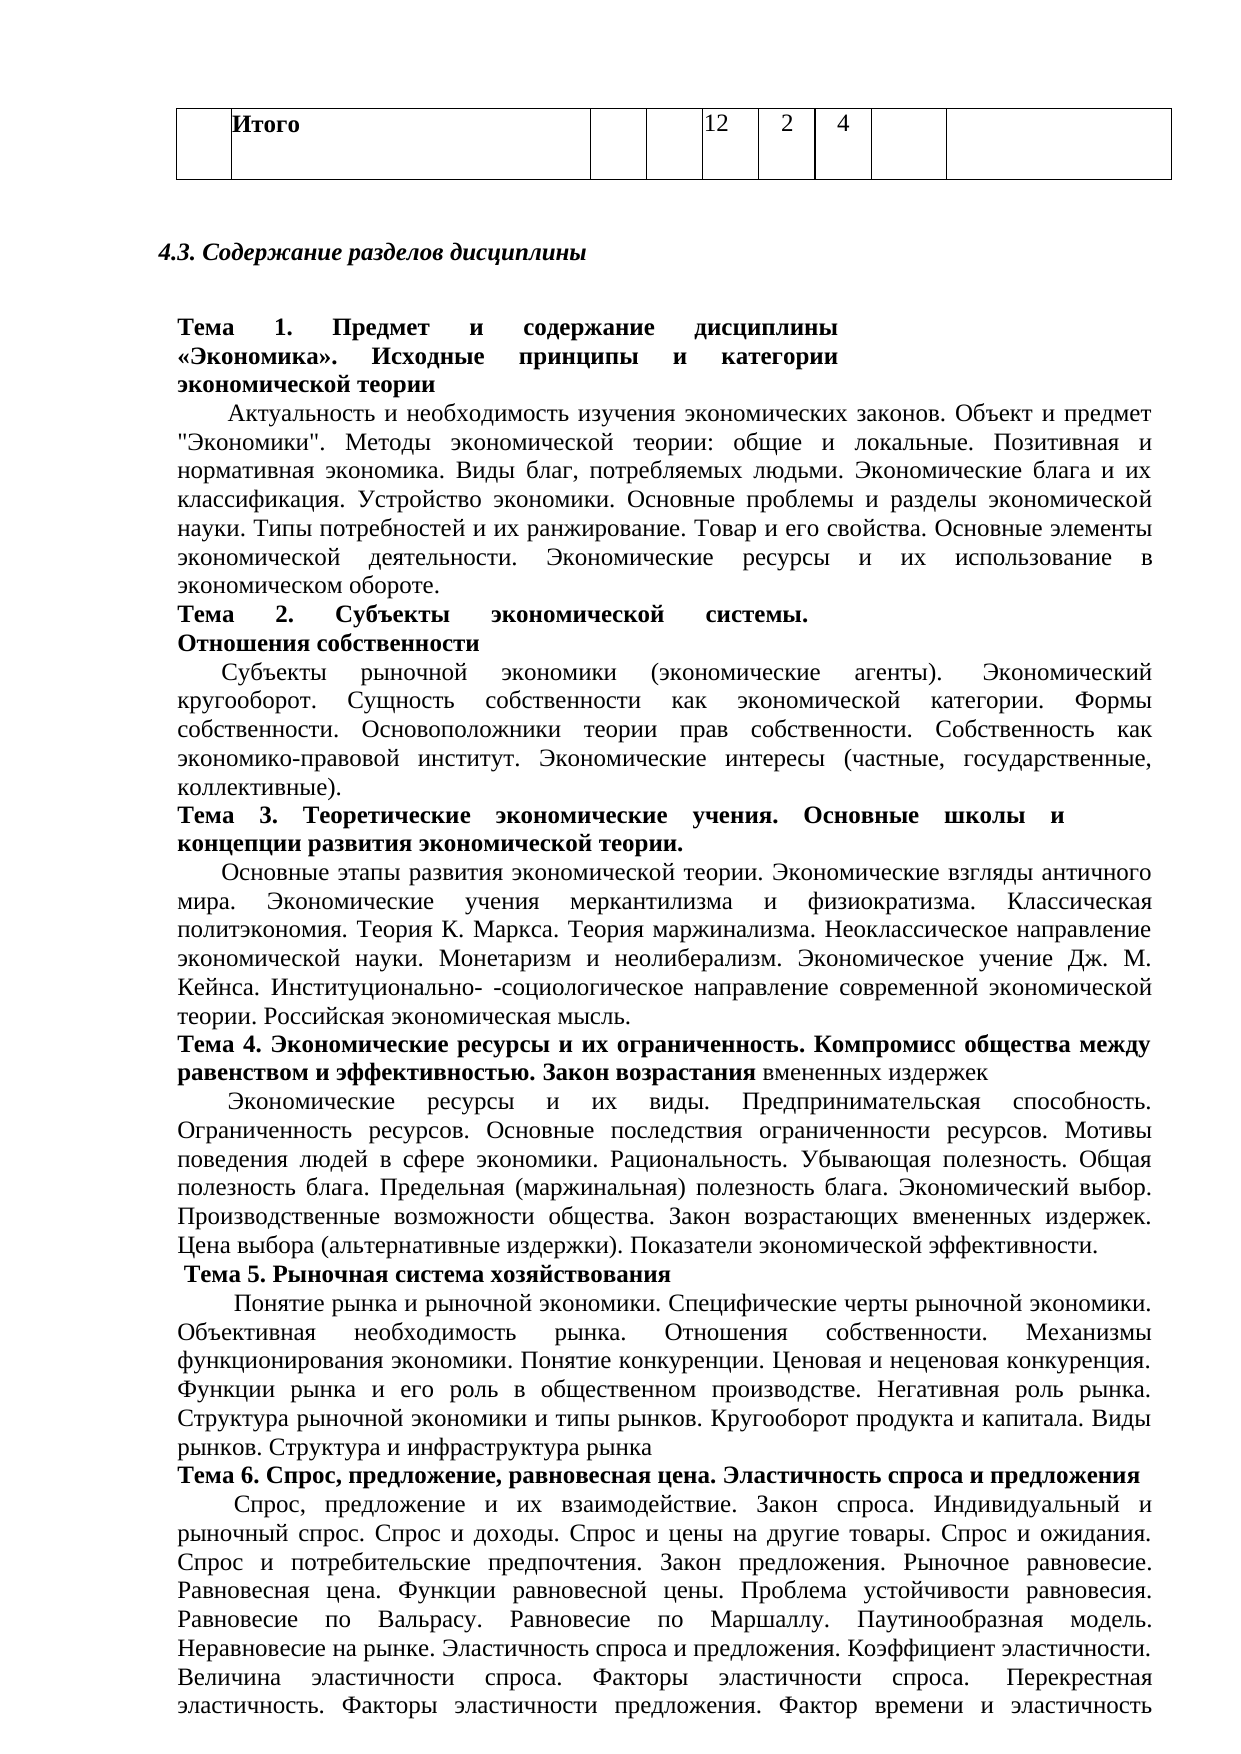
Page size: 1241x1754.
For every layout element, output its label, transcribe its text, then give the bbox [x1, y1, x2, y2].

subtitle Тема 6. Спрос, предложение, равновесная цена. Эластичность спроса и предложения [177, 1461, 1240, 1489]
text 4.3. Содержание разделов дисциплины [83, 237, 1240, 266]
text Основные этапы развития экономической теории. Экономические взгляды античного мира. Экономические учения меркантилизма и физиократизма. Классическая политэкономия. Теория К. Маркса. Теория маржинализма. Неоклассическое направление экономической науки. Монетаризм и неолиберализм. Экономическое учение Дж. М. Кейнса. Институционально- -социологическое направление современной экономической теории. Российская экономическая мысль. [177, 857, 1152, 1029]
subtitle Тема 3. Теоретические экономические учения. Основные школы и концепции развития экономической теории. [177, 801, 1066, 857]
table_cell 4 [816, 109, 871, 179]
table_cell [872, 109, 946, 179]
subtitle Тема 4. Экономические ресурсы и их ограниченность. Компромисс общества между равенством и эффективностью. Закон возрастания вмененных издержек [177, 1031, 1152, 1086]
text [177, 1489, 1152, 1719]
table_cell [947, 109, 1171, 179]
text Тема 1. Предмет и содержание дисциплины «Экономика». Исходные принципы и категории экономической теории [177, 313, 838, 398]
subtitle Тема 2. Субъекты экономической системы. Отношения собственности [177, 599, 808, 657]
text Экономические ресурсы и их виды. Предпринимательская способность. Ограниченность ресурсов. Основные последствия ограниченности ресурсов. Мотивы поведения людей в сфере экономики. Рациональность. Убывающая полезность. Общая полезность блага. Предельная (маржинальная) полезность блага. Экономический выбор. Производственные возможности общества. Закон возрастающих вмененных издержек. Цена выбора (альтернативные издержки). Показатели экономической эффективности. [177, 1086, 1152, 1259]
subtitle Тема 5. Рыночная система хозяйствования [183, 1259, 1240, 1288]
table_cell Итого [232, 109, 590, 179]
text Актуальность и необходимость изучения экономических законов. Объект и предмет "Экономики". Методы экономической теории: общие и локальные. Позитивная и нормативная экономика. Виды благ, потребляемых людьми. Экономические блага и их классификация. Устройство экономики. Основные проблемы и разделы экономической науки. Типы потребностей и их ранжирование. Товар и его свойства. Основные элементы экономической деятельности. Экономические ресурсы и их использование в экономическом обороте. [177, 398, 1152, 599]
table_cell 2 [759, 109, 814, 179]
text Субъекты рыночной экономики (экономические агенты). Экономический кругооборот. Сущность собственности как экономической категории. Формы собственности. Основоположники теории прав собственности. Собственность как экономико-правовой институт. Экономические интересы (частные, государственные, коллективные). [177, 657, 1152, 801]
table_cell 12 [703, 109, 758, 179]
table_cell [177, 109, 231, 179]
text Понятие рынка и рыночной экономики. Специфические черты рыночной экономики. Объективная необходимость рынка. Отношения собственности. Механизмы функционирования экономики. Понятие конкуренции. Ценовая и неценовая конкуренция. Функции рынка и его роль в общественном производстве. Негативная роль рынка. Структура рыночной экономики и типы рынков. Кругооборот продукта и капитала. Виды рынков. Структура и инфраструктура рынка [177, 1288, 1152, 1460]
table_cell [591, 109, 646, 179]
table_cell [647, 109, 702, 179]
